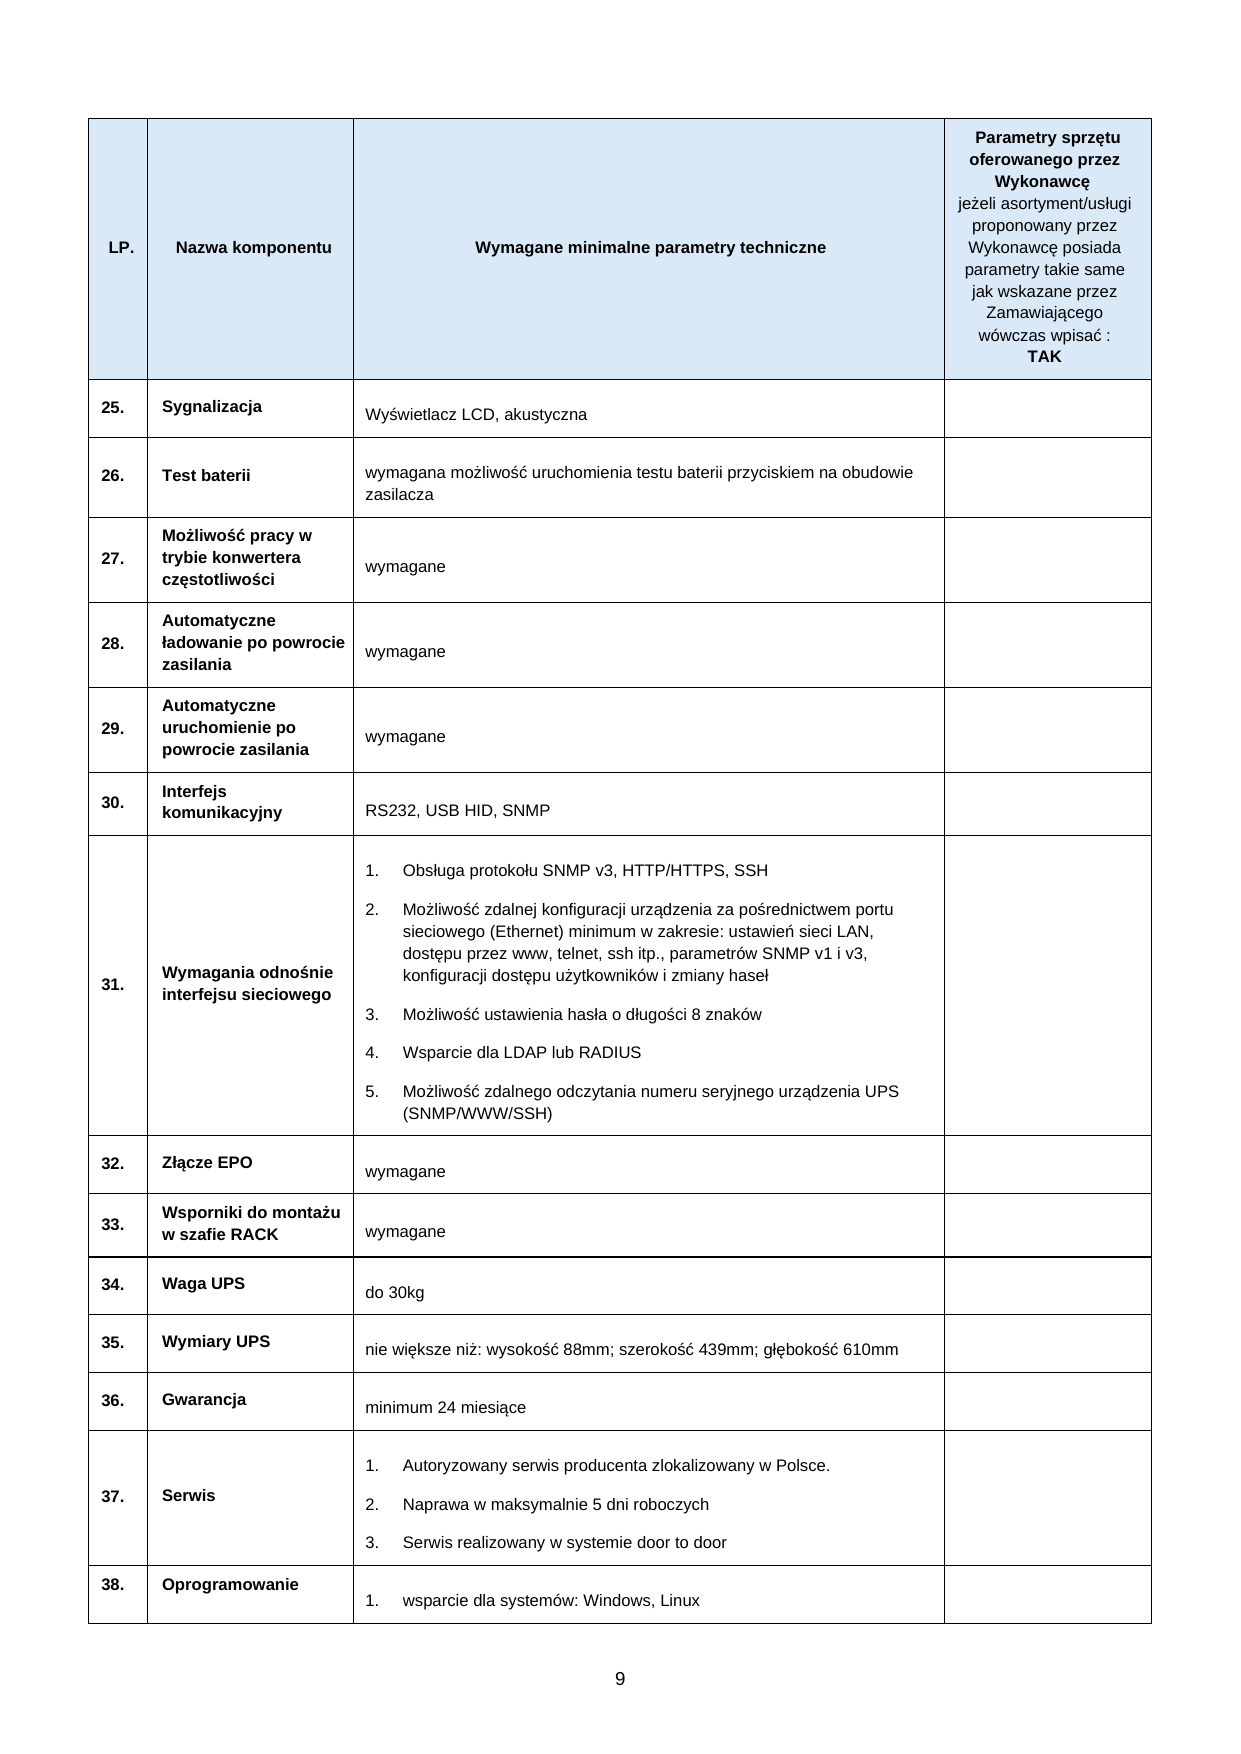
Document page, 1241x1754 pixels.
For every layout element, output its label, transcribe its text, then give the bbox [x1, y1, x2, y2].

table_header Wymagane minimalne parametry techniczne [354, 119, 944, 379]
table_cell [945, 438, 1151, 517]
table_cell [945, 603, 1151, 687]
table_cell [945, 836, 1151, 1135]
table_cell [89, 603, 147, 687]
table_cell [945, 1258, 1151, 1314]
table_cell Serwis [148, 1431, 353, 1565]
table_cell [89, 688, 147, 772]
table_cell Gwarancja [148, 1373, 353, 1430]
table_cell Możliwość pracy w trybie konwertera częstotliwości [148, 518, 353, 602]
table_cell wymagane [354, 518, 944, 602]
table_cell [89, 1194, 147, 1256]
table_cell Automatyczne ładowanie po powrocie zasilania [148, 603, 353, 687]
table_cell [89, 1373, 147, 1430]
table_cell [945, 688, 1151, 772]
table_cell [945, 1136, 1151, 1193]
table_cell wymagane [354, 1136, 944, 1193]
table_cell wymagane [354, 603, 944, 687]
table_cell [89, 1566, 147, 1623]
table_cell Oprogramowanie [148, 1566, 353, 1623]
table_cell Waga UPS [148, 1258, 353, 1314]
table_cell wymagana możliwość uruchomienia testu baterii przyciskiem na obudowie zasilacza [354, 438, 944, 517]
table_cell [945, 773, 1151, 835]
table_cell Autoryzowany serwis producenta zlokalizowany w Polsce. Naprawa w maksymalnie 5 dni roboczych Serwis realizowany w systemie door to door [354, 1431, 944, 1565]
table_cell [89, 1258, 147, 1314]
table_cell Wymagania odnośnie interfejsu sieciowego [148, 836, 353, 1135]
table_cell [89, 1315, 147, 1372]
table_cell Sygnalizacja [148, 380, 353, 437]
table_cell minimum 24 miesiące [354, 1373, 944, 1430]
table_header LP. [89, 119, 147, 379]
table_cell Wyświetlacz LCD, akustyczna [354, 380, 944, 437]
table_cell [945, 380, 1151, 437]
table_cell [89, 518, 147, 602]
table_cell Obsługa protokołu SNMP v3, HTTP/HTTPS, SSH Możliwość zdalnej konfiguracji urządzenia za pośrednictwem portu sieciowego (Ethernet) minimum w zakresie: ustawień sieci LAN, dostępu przez www, telnet, ssh itp., parametrów SNMP v1 i v3, konfiguracji dostępu użytkowników i zmiany haseł Możliwość ustawienia hasła o długości 8 znaków Wsparcie dla LDAP lub RADIUS Możliwość zdalnego odczytania numeru seryjnego urządzenia UPS (SNMP/WWW/SSH) [354, 836, 944, 1135]
table_cell wymagane [354, 1194, 944, 1256]
table_cell [945, 1373, 1151, 1430]
table_cell Test baterii [148, 438, 353, 517]
table_header Nazwa komponentu [148, 119, 353, 379]
table_cell Automatyczne uruchomienie po powrocie zasilania [148, 688, 353, 772]
table_cell [89, 1136, 147, 1193]
table_cell [945, 1315, 1151, 1372]
table_cell RS232, USB HID, SNMP [354, 773, 944, 835]
table_cell [89, 380, 147, 437]
table_cell do 30kg [354, 1258, 944, 1314]
table_cell Wsporniki do montażu w szafie RACK [148, 1194, 353, 1256]
table_cell Interfejs komunikacyjny [148, 773, 353, 835]
table_cell [945, 1431, 1151, 1565]
table_cell Wymiary UPS [148, 1315, 353, 1372]
table_cell nie większe niż: wysokość 88mm; szerokość 439mm; głębokość 610mm [354, 1315, 944, 1372]
table_cell [89, 836, 147, 1135]
table_cell Złącze EPO [148, 1136, 353, 1193]
table_cell [945, 1194, 1151, 1256]
table_cell [89, 1431, 147, 1565]
table_cell [945, 1566, 1151, 1623]
table_cell [89, 438, 147, 517]
table_header Parametry sprzętu oferowanego przez Wykonawcę jeżeli asortyment/usługi proponowany przez Wykonawcę posiada parametry takie same jak wskazane przez Zamawiającego wówczas wpisać : TAK [945, 119, 1151, 379]
table_cell [89, 773, 147, 835]
table_cell wymagane [354, 688, 944, 772]
table_cell [945, 518, 1151, 602]
